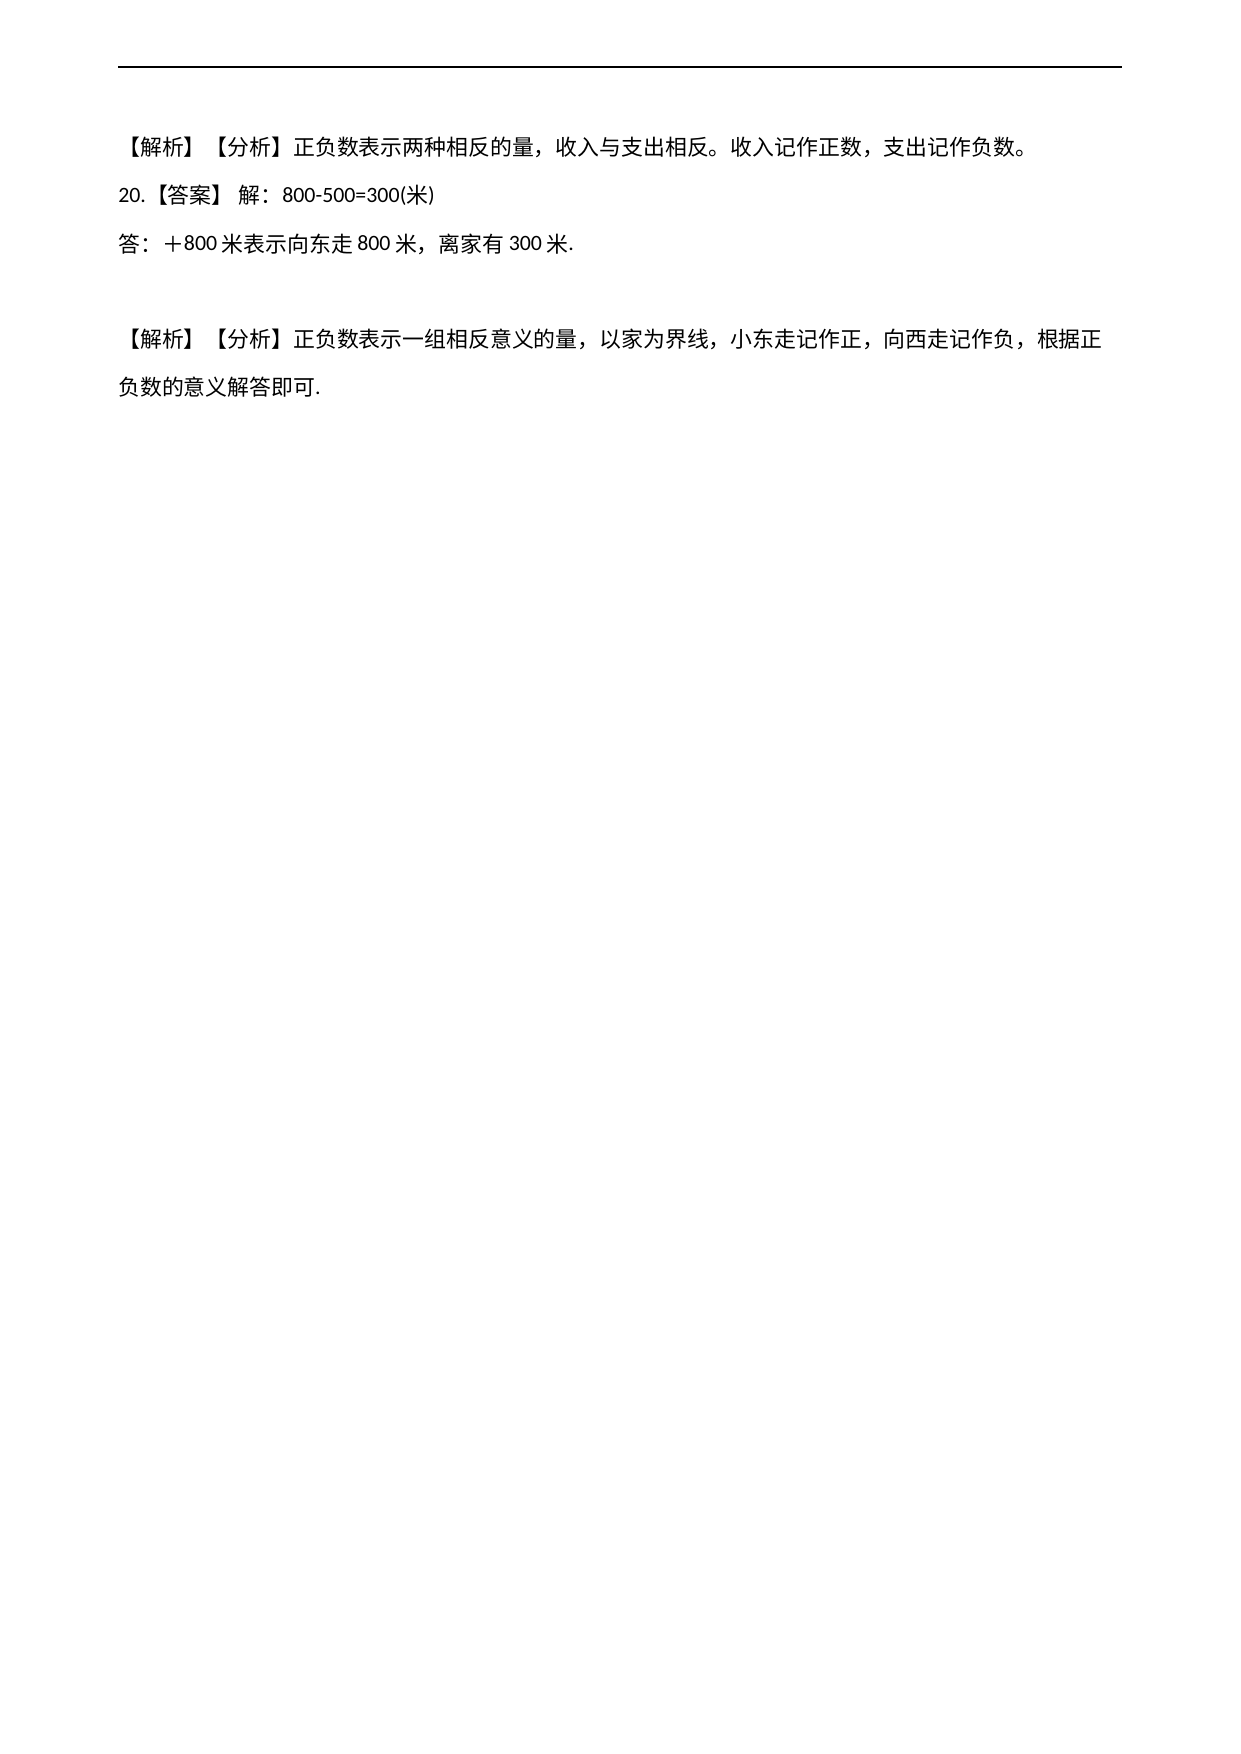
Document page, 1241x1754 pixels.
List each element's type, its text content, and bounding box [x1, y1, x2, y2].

text 【解析】【分析】正负数表示一组相反意义的量，以家为界线，小东走记作正，向西走记作负，根据正负数的意义解答即可. [118, 321, 1122, 402]
text 【解析】【分析】正负数表示两种相反的量，收入与支出相反。收入记作正数，支出记作负数。 [118, 129, 1122, 162]
text 20.【答案】 解：800-500=300(米) 答：＋800米表示向东走800米，离家有300米. [118, 178, 1122, 308]
